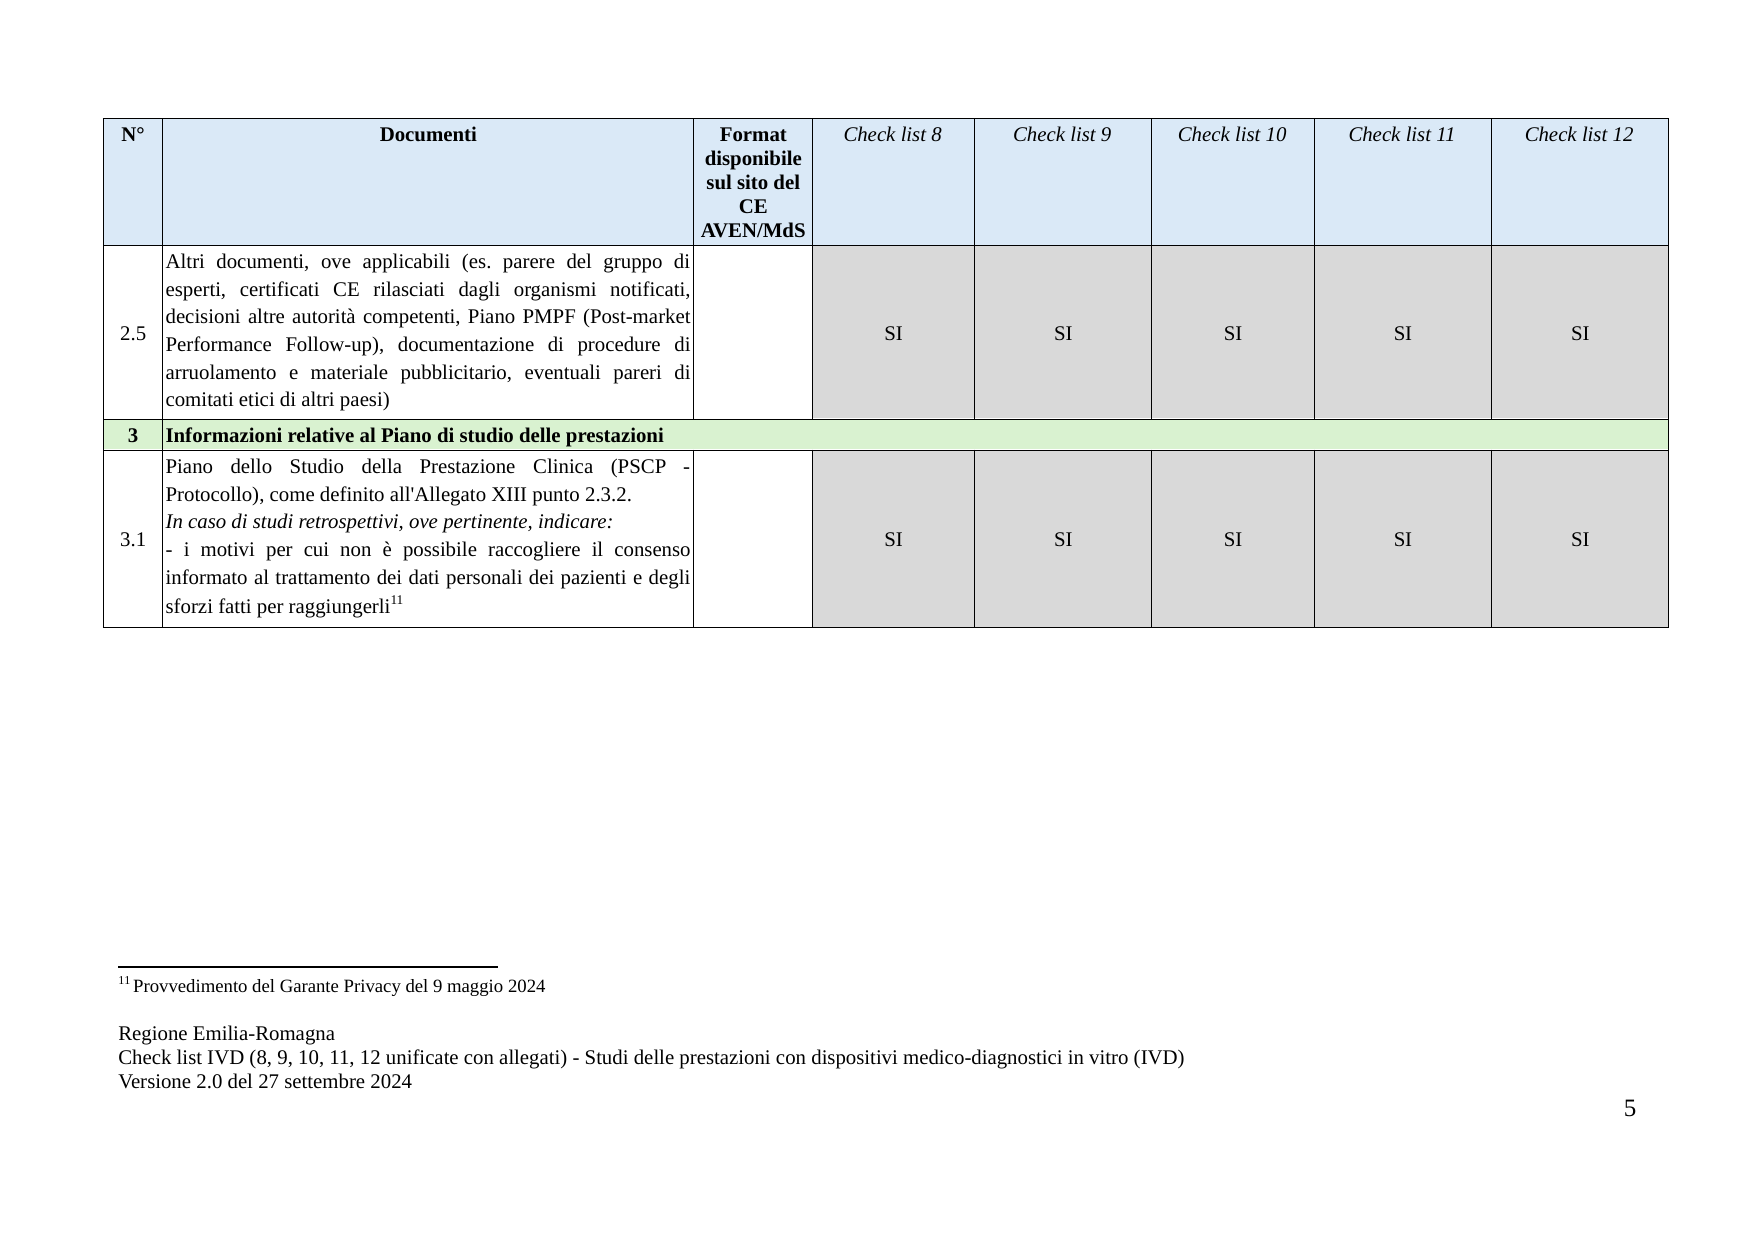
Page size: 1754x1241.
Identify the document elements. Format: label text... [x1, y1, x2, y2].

table_cell SI [1152, 246, 1314, 418]
table_cell SI [1492, 246, 1668, 418]
table_cell Altri documenti, ove applicabili (es. parere del gruppo di esperti, certificati CE rilasciati dagli organismi notificati, decisioni altre autorità competenti, Piano PMPF (Post-market Performance Follow-up), documentazione di procedure di arruolamento e materiale pubblicitario, eventuali pareri di comitati etici di altri paesi) [163, 246, 693, 418]
table_cell SI [1315, 451, 1491, 627]
table_cell Piano dello Studio della Prestazione Clinica (PSCP - Protocollo), come definito all'Allegato XIII punto 2.3.2. In caso di studi retrospettivi, ove pertinente, indicare: - i motivi per cui non è possibile raccogliere il consenso informato al trattamento dei dati personali dei pazienti e degli sforzi fatti per raggiungerli [163, 451, 693, 627]
table_header Check list 10 [1152, 119, 1314, 245]
table_header Format disponibile sul sito del CE AVEN/MdS [694, 119, 812, 245]
table_cell SI [1315, 246, 1491, 418]
table_header Documenti [163, 119, 693, 245]
table_cell SI [975, 451, 1151, 627]
table_cell [694, 246, 812, 418]
table_cell SI [1152, 451, 1314, 627]
table_header Check list 9 [975, 119, 1151, 245]
table_cell Informazioni relative al Piano di studio delle prestazioni [163, 420, 1668, 449]
table_cell [694, 451, 812, 627]
table_cell 2.5 [104, 246, 162, 418]
table_cell SI [1492, 451, 1668, 627]
table_header Check list 11 [1315, 119, 1491, 245]
table_cell 3 [104, 420, 162, 449]
table_cell 3.1 [104, 451, 162, 627]
table_cell SI [813, 451, 974, 627]
table_header Check list 12 [1492, 119, 1668, 245]
table_header N° [104, 119, 162, 245]
table_cell SI [813, 246, 974, 418]
table_cell SI [975, 246, 1151, 418]
table_header Check list 8 [813, 119, 974, 245]
